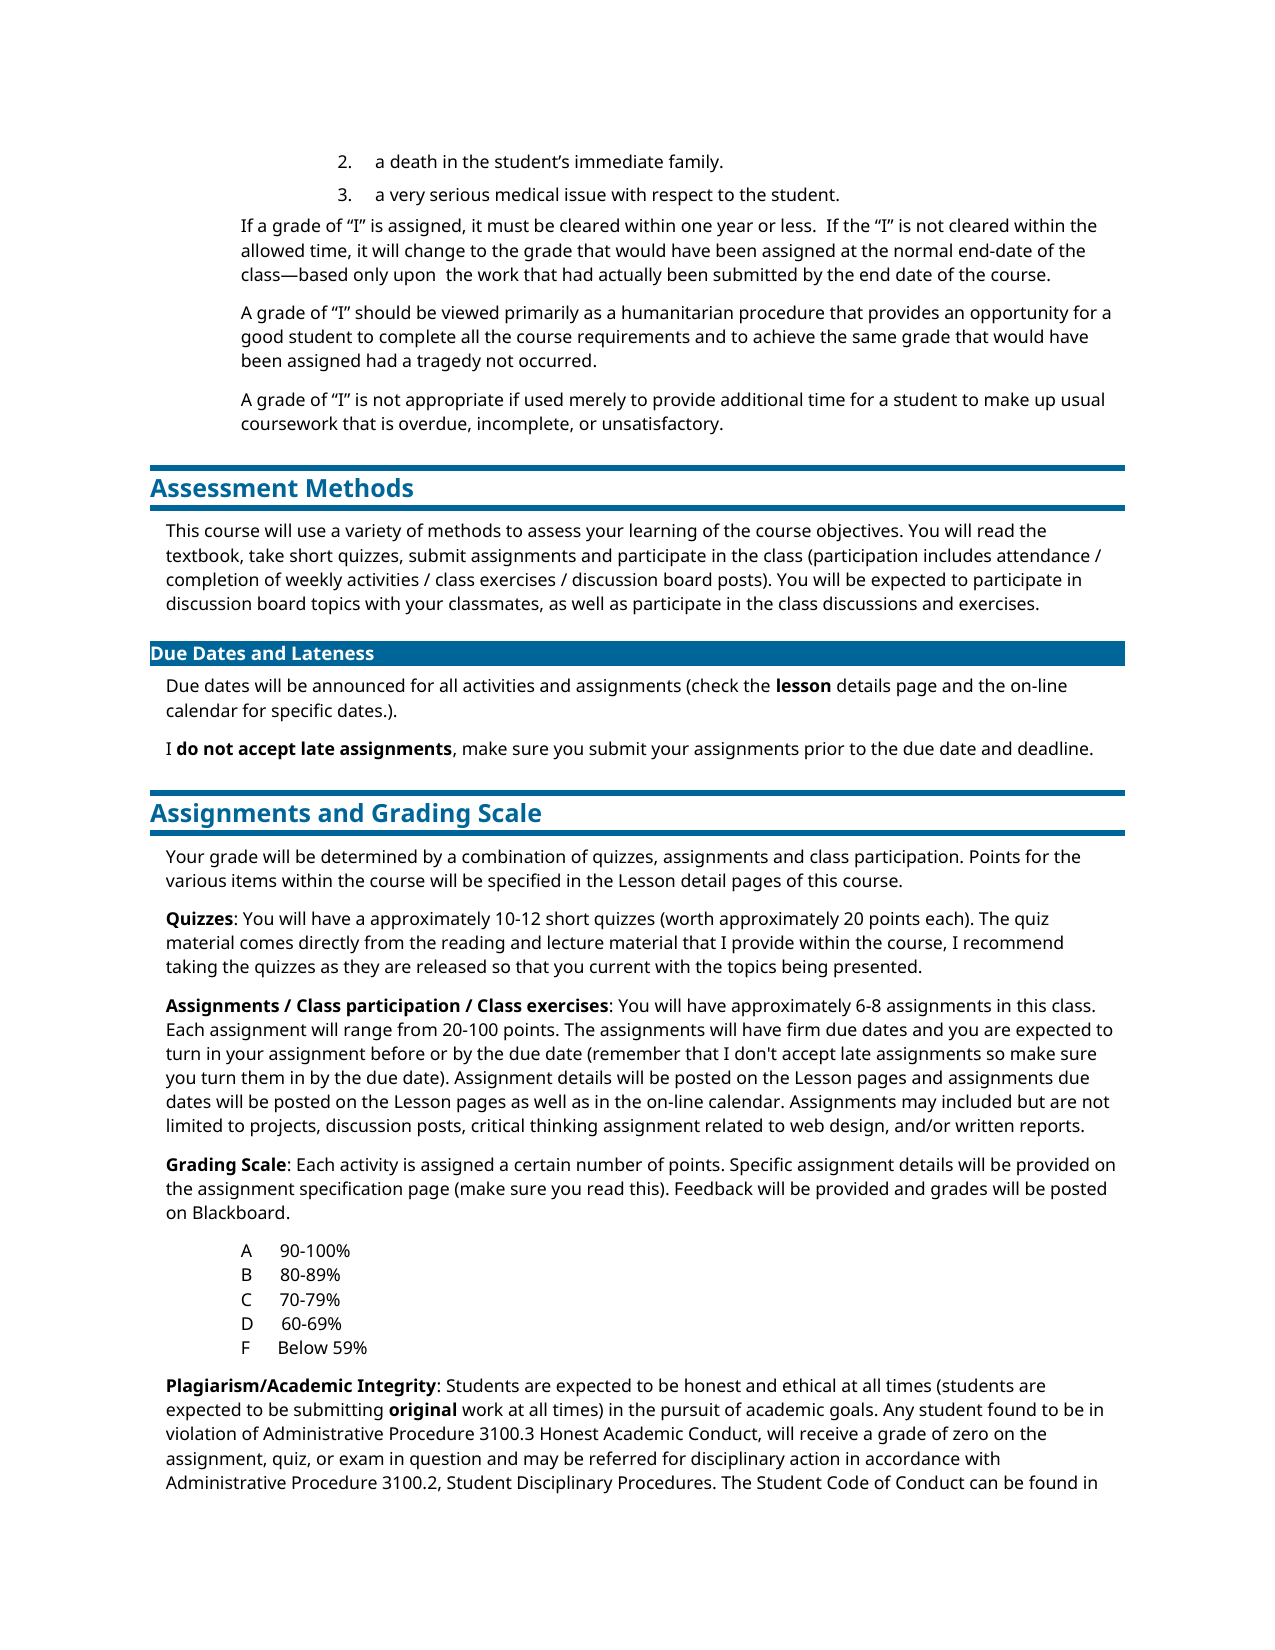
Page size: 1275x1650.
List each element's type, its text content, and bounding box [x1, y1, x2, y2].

text Grading Scale: Each activity is assigned a certain number of points. Specific assignment details will be provided on the assignment specification page (make sure you read this). Feedback will be provided and grades will be posted on Blackboard. [166, 1152, 1117, 1224]
list a very serious medical issue with respect to the student. [337, 182, 1125, 206]
list a death in the student’s immediate family. [337, 150, 1125, 174]
text Your grade will be determined by a combination of quizzes, assignments and class participation. Points for the various items within the course will be specified in the Lesson detail pages of this course. [166, 844, 1117, 892]
text Quizzes: You will have a approximately 10-12 short quizzes (worth approximately 20 points each). The quiz material comes directly from the reading and lecture material that I provide within the course, I recommend taking the quizzes as they are released so that you current with the topics being presented. [166, 906, 1117, 979]
text Due dates will be announced for all activities and assignments (check the lesson details page and the on-line calendar for specific dates.). [166, 674, 1117, 722]
text A grade of “I” is not appropriate if used merely to provide additional time for a student to make up usual coursework that is overdue, incomplete, or unsatisfactory. [241, 387, 1117, 435]
text A 90-100% B 80-89% C 70-79% D 60-69% F Below 59% [241, 1239, 1042, 1359]
text Assessment Methods [150, 471, 1125, 505]
text I do not accept late assignments, make sure you submit your assignments prior to the due date and deadline. [166, 736, 1117, 761]
text If a grade of “I” is assigned, it must be cleared within one year or less. If the “I” is not cleared within the allowed time, it will change to the grade that would have been assigned at the normal end-date of the class—based only upon the work that had actually been submitted by the end date of the course. [241, 214, 1117, 286]
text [166, 1373, 1117, 1494]
text A grade of “I” should be viewed primarily as a humanitarian procedure that provides an opportunity for a good student to complete all the course requirements and to achieve the same grade that would have been assigned had a tragedy not occurred. [241, 301, 1117, 373]
text Due Dates and Lateness [150, 641, 1125, 666]
text Assignments and Grading Scale [150, 796, 1125, 830]
text Assignments / Class participation / Class exercises: You will have approximately 6-8 assignments in this class. Each assignment will range from 20-100 points. The assignments will have firm due dates and you are expected to turn in your assignment before or by the due date (remember that I don't accept late assignments so make sure you turn them in by the due date). Assignment details will be posted on the Lesson pages and assignments due dates will be posted on the Lesson pages as well as in the on-line calendar. Assignments may included but are not limited to projects, discussion posts, critical thinking assignment related to web design, and/or written reports. [166, 993, 1117, 1138]
text This course will use a variety of methods to assess your learning of the course objectives. You will read the textbook, take short quizzes, submit assignments and participate in the class (participation includes attendance / completion of weekly activities / class exercises / discussion board posts). You will be expected to participate in discussion board topics with your classmates, as well as participate in the class discussions and exercises. [166, 519, 1117, 616]
